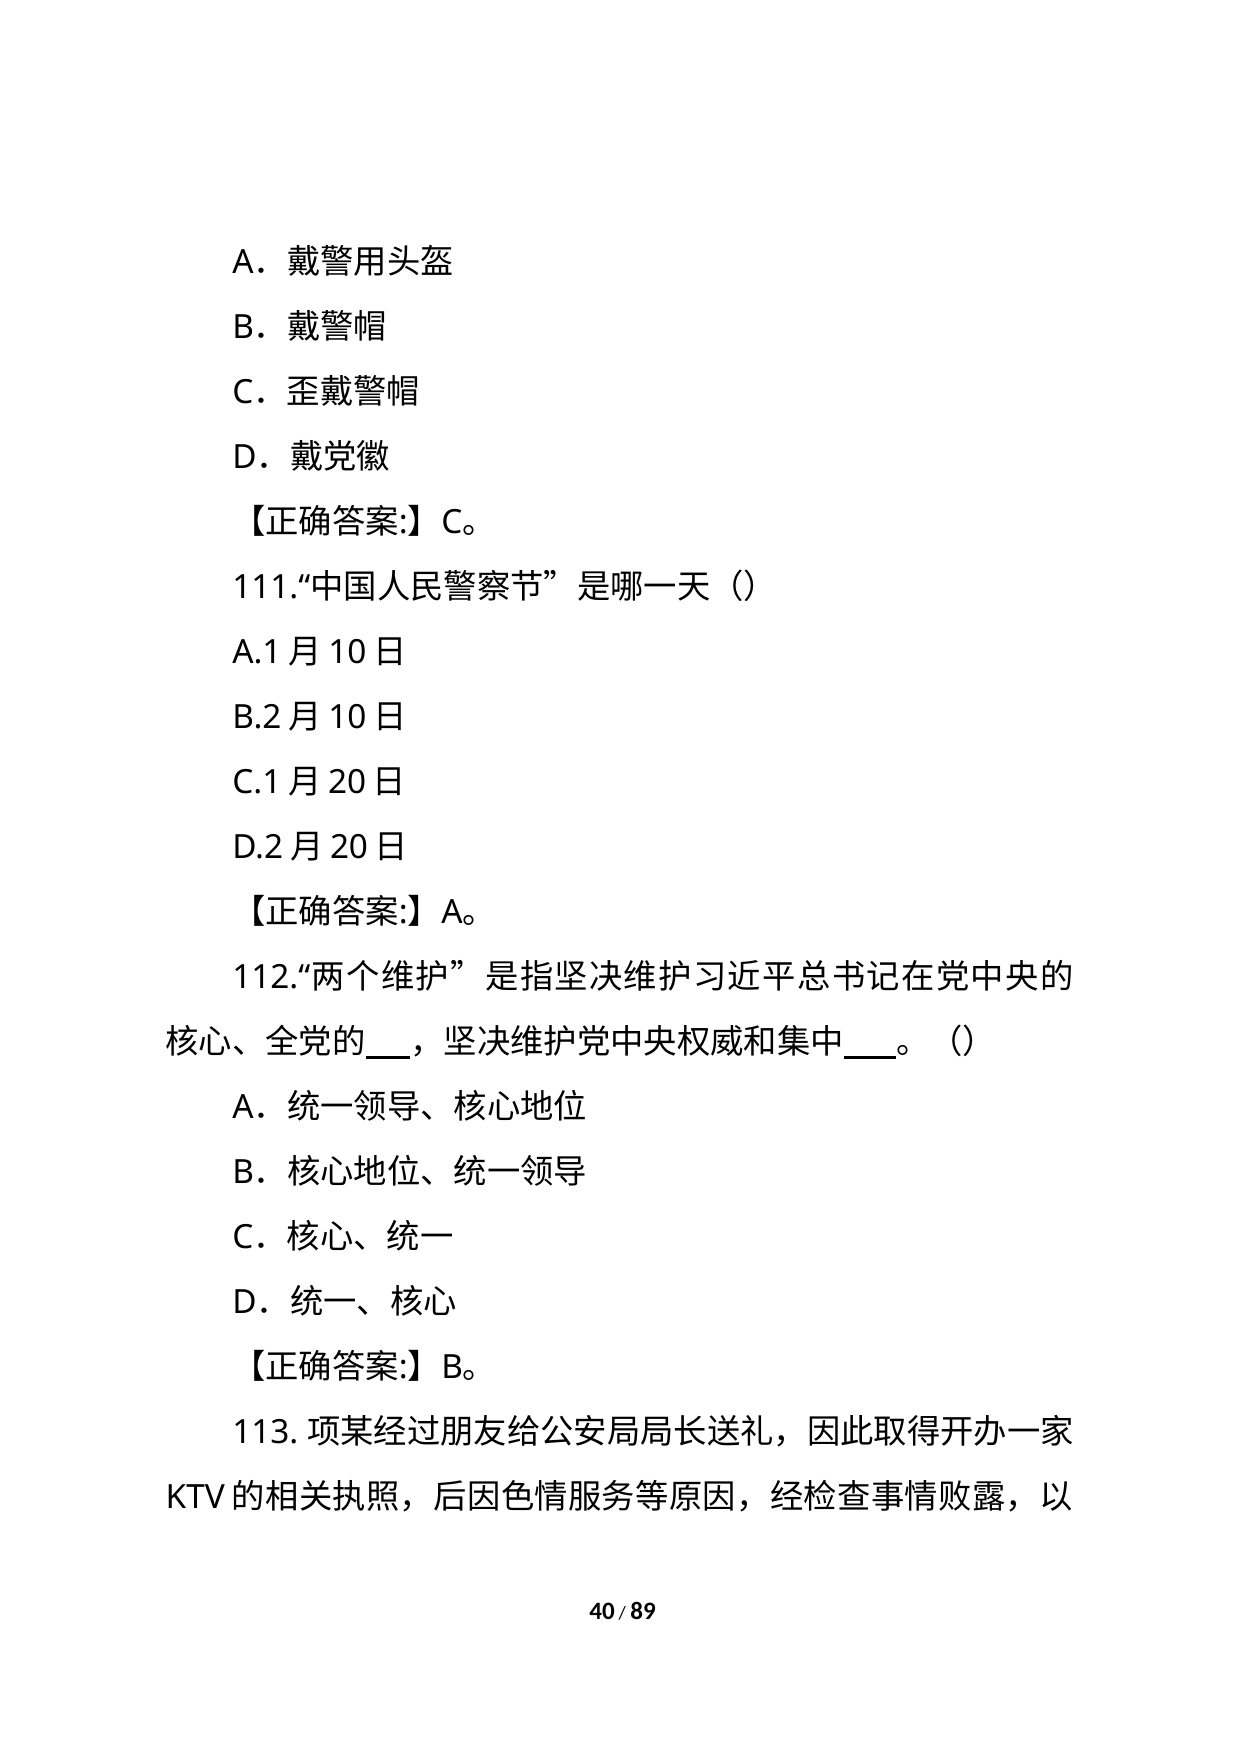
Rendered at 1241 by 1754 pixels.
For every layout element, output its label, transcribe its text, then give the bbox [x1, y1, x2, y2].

text B.2月10日 [165, 682, 1075, 747]
text C．核心、统一 [165, 1202, 1075, 1267]
text 112.“两个维护”是指坚决维护习近平总书记在党中央的核心、全党的 ，坚决维护党中央权威和集中 。（） [165, 942, 1075, 1072]
text B．核心地位、统一领导 [165, 1137, 1075, 1202]
text 【正确答案:】C。 [165, 487, 1075, 552]
text A．统一领导、核心地位 [165, 1072, 1075, 1137]
text A.1月10日 [165, 617, 1075, 682]
text D.2月20日 [165, 812, 1075, 877]
text A．戴警用头盔 [165, 227, 1075, 292]
text 【正确答案:】A。 [165, 877, 1075, 942]
text C．歪戴警帽 [165, 357, 1075, 422]
text B．戴警帽 [165, 292, 1075, 357]
text 111.“中国人民警察节”是哪一天（） [165, 552, 1075, 617]
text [165, 1397, 1075, 1527]
text D．统一、核心 [165, 1267, 1075, 1332]
text 【正确答案:】B。 [165, 1332, 1075, 1397]
text D．戴党徽 [165, 422, 1075, 487]
text C.1月20日 [165, 747, 1075, 812]
